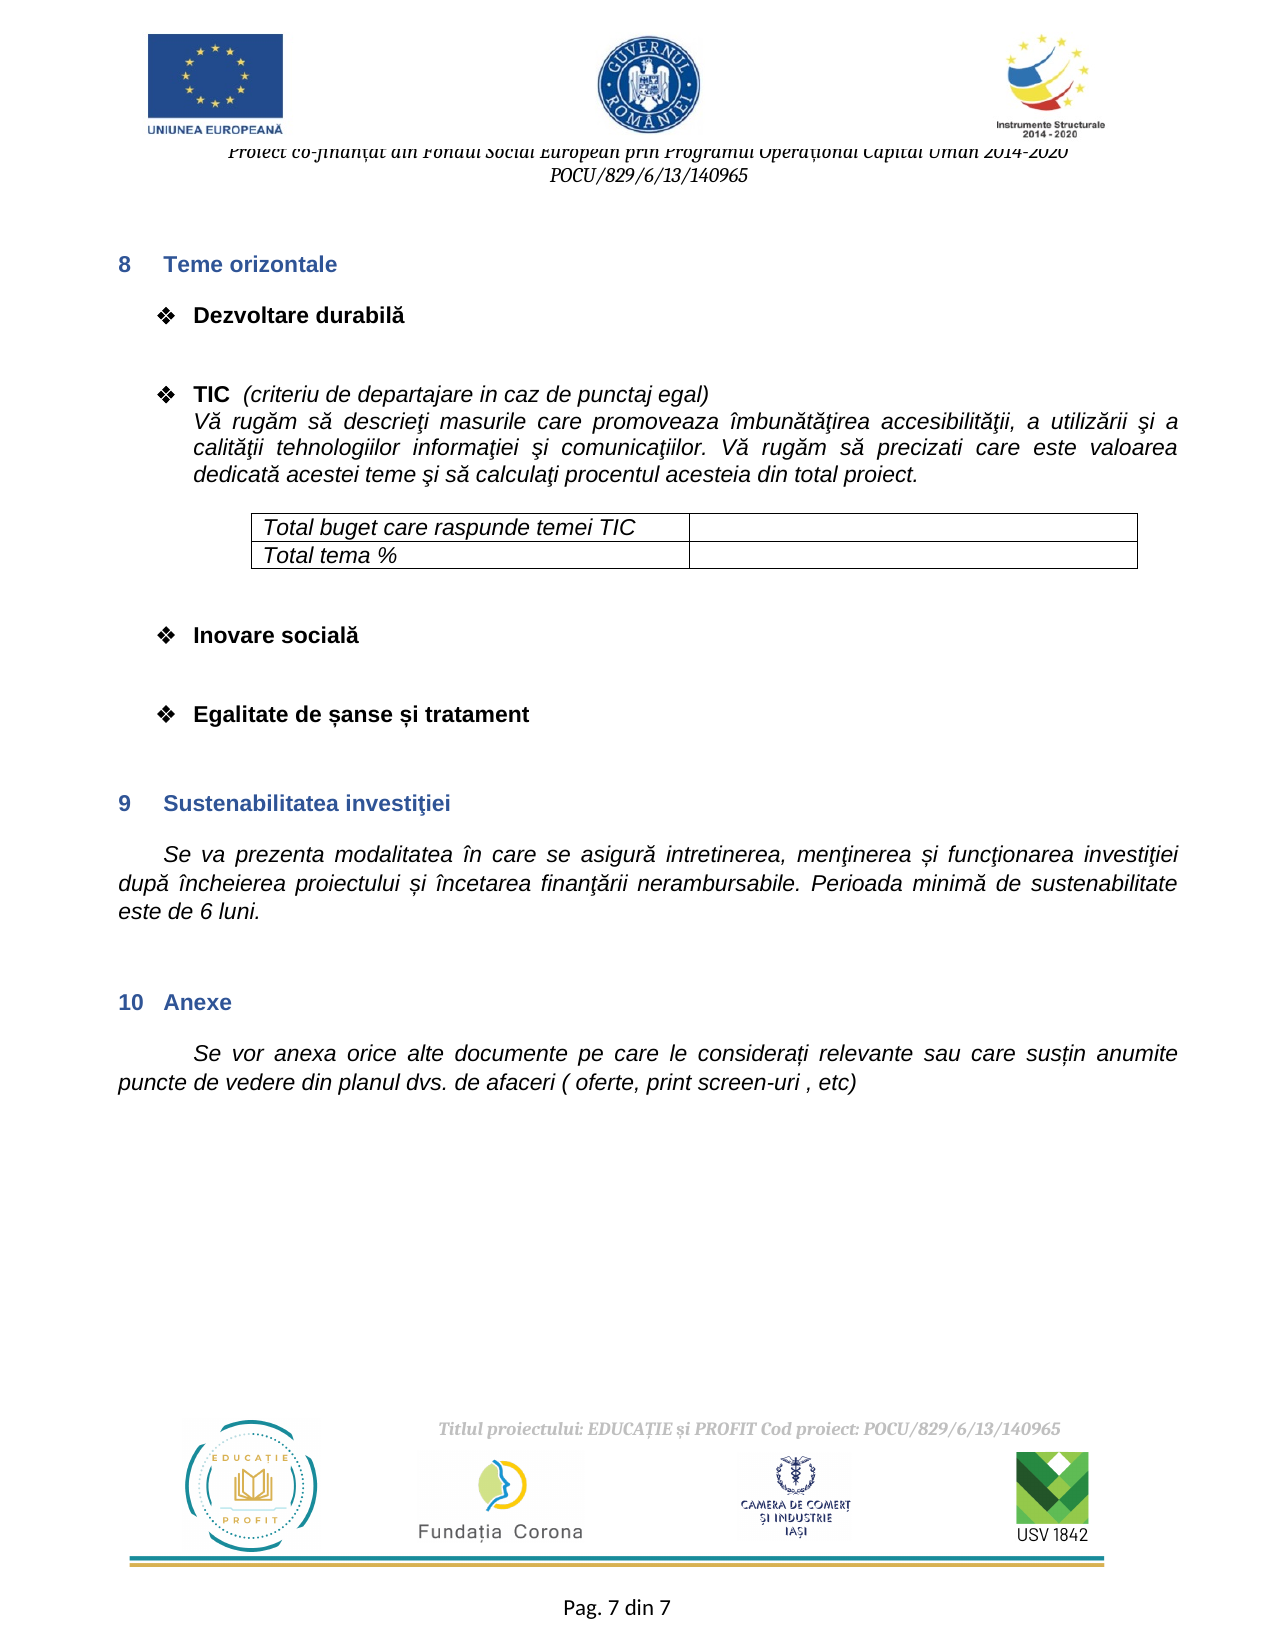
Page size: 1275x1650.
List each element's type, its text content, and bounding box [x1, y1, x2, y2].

picture [129, 1418, 1105, 1567]
picture [417, 1450, 586, 1543]
picture [737, 1452, 853, 1541]
table_cell Total tema % [252, 542, 689, 568]
table_header Total buget care raspunde temei TIC [252, 514, 689, 541]
text Se vor anexa orice alte documente pe care le considerați relevante sau care susțin anumite puncte de vedere din planul dvs. de afaceri ( oferte, print screen-uri , etc) [118, 1040, 1181, 1095]
list Inovare socială [156, 622, 1181, 648]
table_header [690, 514, 1137, 541]
subtitle Anexe [118, 989, 1181, 1015]
list Dezvoltare durabilă [156, 302, 1181, 329]
list Vă rugăm să descrieţi masurile care promoveaza îmbunătăţirea accesibilităţii, a utilizării şi a calităţii tehnologiilor informaţiei şi comunicaţiilor. Vă rugăm să precizati care este valoarea dedicată acestei teme şi să calculaţi procentul acesteia din total proiect. [193, 408, 1181, 487]
list TIC (criteriu de departajare in caz de punctaj egal) [156, 381, 1181, 408]
picture [1014, 1450, 1091, 1543]
picture [101, 17, 838, 152]
table_cell [690, 542, 1137, 568]
text Se va prezenta modalitatea în care se asigură intretinerea, menţinerea și funcţionarea investiţiei după încheierea proiectului și încetarea finanţării nerambursabile. Perioada minimă de sustenabilitate este de 6 luni. [118, 841, 1181, 924]
subtitle Teme orizontale [118, 251, 1181, 277]
subtitle Sustenabilitatea investiţiei [118, 790, 1181, 816]
list Egalitate de șanse și tratament [156, 701, 1181, 727]
